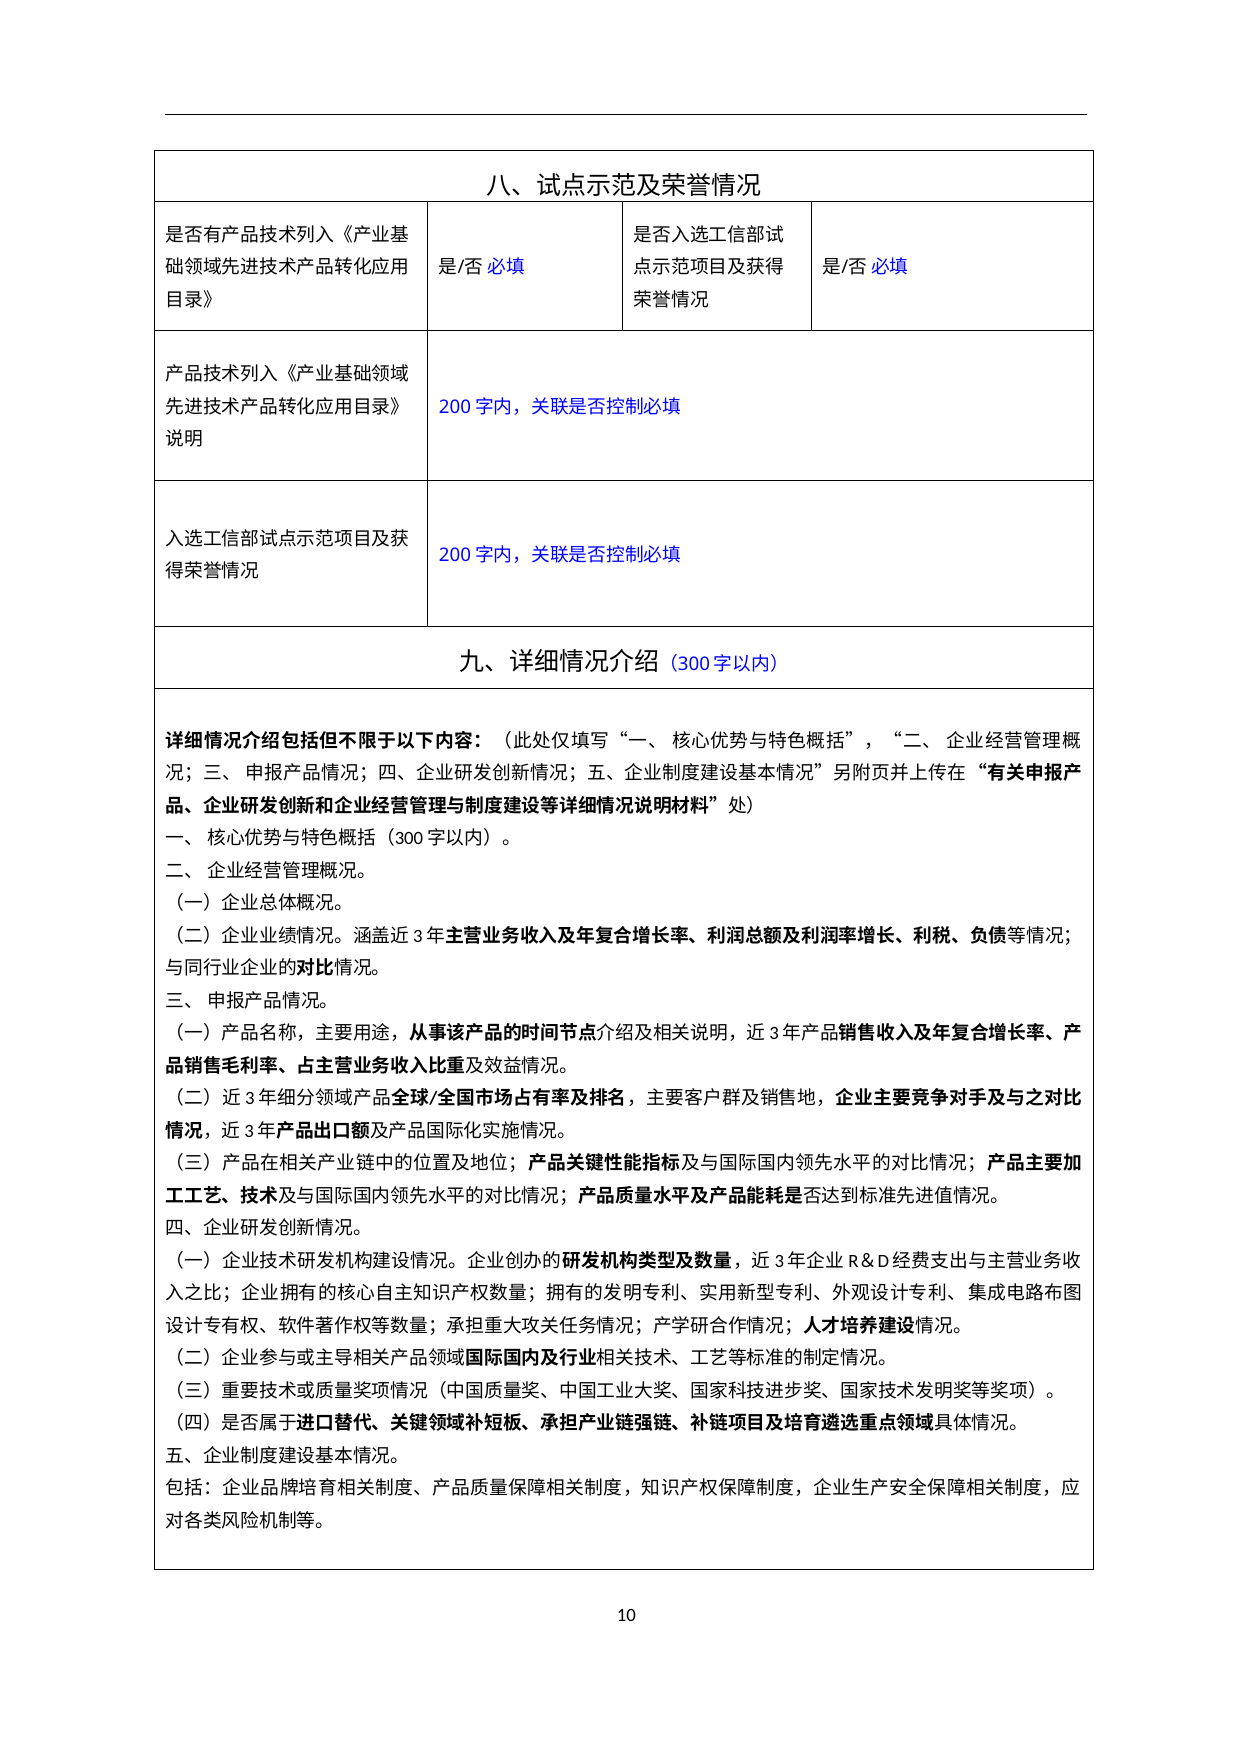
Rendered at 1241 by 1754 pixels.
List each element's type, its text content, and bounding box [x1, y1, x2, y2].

table_cell 是/否 必填 [812, 202, 1093, 330]
table_cell 是否有产品技术列入《产业基础领域先进技术产品转化应用目录》 [155, 202, 427, 330]
table_cell 入选工信部试点示范项目及获得荣誉情况 [155, 481, 427, 626]
table_cell 九、详细情况介绍（300字以内） [155, 627, 1093, 688]
table_cell 八、试点示范及荣誉情况 [155, 151, 1093, 201]
table_cell 200字内，关联是否控制必填 [428, 331, 1093, 479]
table_cell 产品技术列入《产业基础领域先进技术产品转化应用目录》说明 [155, 331, 427, 479]
table_cell 是否入选工信部试点示范项目及获得荣誉情况 [623, 202, 811, 330]
table_cell 是/否 必填 [428, 202, 622, 330]
table_cell 详细情况介绍包括但不限于以下内容：（此处仅填写“一、 核心优势与特色概括”，“二、 企业经营管理概况；三、 申报产品情况；四、企业研发创新情况；五、企业制度建设基本情况”另附页并上传在“有关申报产品、企业研发创新和企业经营管理与制度建设等详细情况说明材料”处） 一、 核心优势与特色概括（300字以内）。 二、 企业经营管理概况。 （一）企业总体概况。 （二）企业业绩情况。涵盖近3年主营业务收入及年复合增长率、利润总额及利润率增长、利税、负债等情况；与同行业企业的对比情况。 三、 申报产品情况。 （一）产品名称，主要用途，从事该产品的时间节点介绍及相关说明，近3年产品销售收入及年复合增长率、产品销售毛利率、占主营业务收入比重及效益情况。 （二）近3年细分领域产品全球/全国市场占有率及排名，主要客户群及销售地，企业主要竞争对手及与之对比情况，近3年产品出口额及产品国际化实施情况。 （三）产品在相关产业链中的位置及地位；产品关键性能指标及与国际国内领先水平的对比情况；产品主要加工工艺、技术及与国际国内领先水平的对比情况；产品质量水平及产品能耗是否达到标准先进值情况。 四、企业研发创新情况。 （一）企业技术研发机构建设情况。企业创办的研发机构类型及数量，近3年企业R＆D经费支出与主营业务收入之比；企业拥有的核心自主知识产权数量；拥有的发明专利、实用新型专利、外观设计专利、集成电路布图设计专有权、软件著作权等数量；承担重大攻关任务情况；产学研合作情况；人才培养建设情况。 （二）企业参与或主导相关产品领域国际国内及行业相关技术、工艺等标准的制定情况。 （三）重要技术或质量奖项情况（中国质量奖、中国工业大奖、国家科技进步奖、国家技术发明奖等奖项）。 （四）是否属于进口替代、关键领域补短板、承担产业链强链、补链项目及培育遴选重点领域具体情况。 五、企业制度建设基本情况。 包括：企业品牌培育相关制度、产品质量保障相关制度，知识产权保障制度，企业生产安全保障相关制度，应对各类风险机制等。 [155, 689, 1093, 1569]
table_cell 200字内，关联是否控制必填 [428, 481, 1093, 626]
